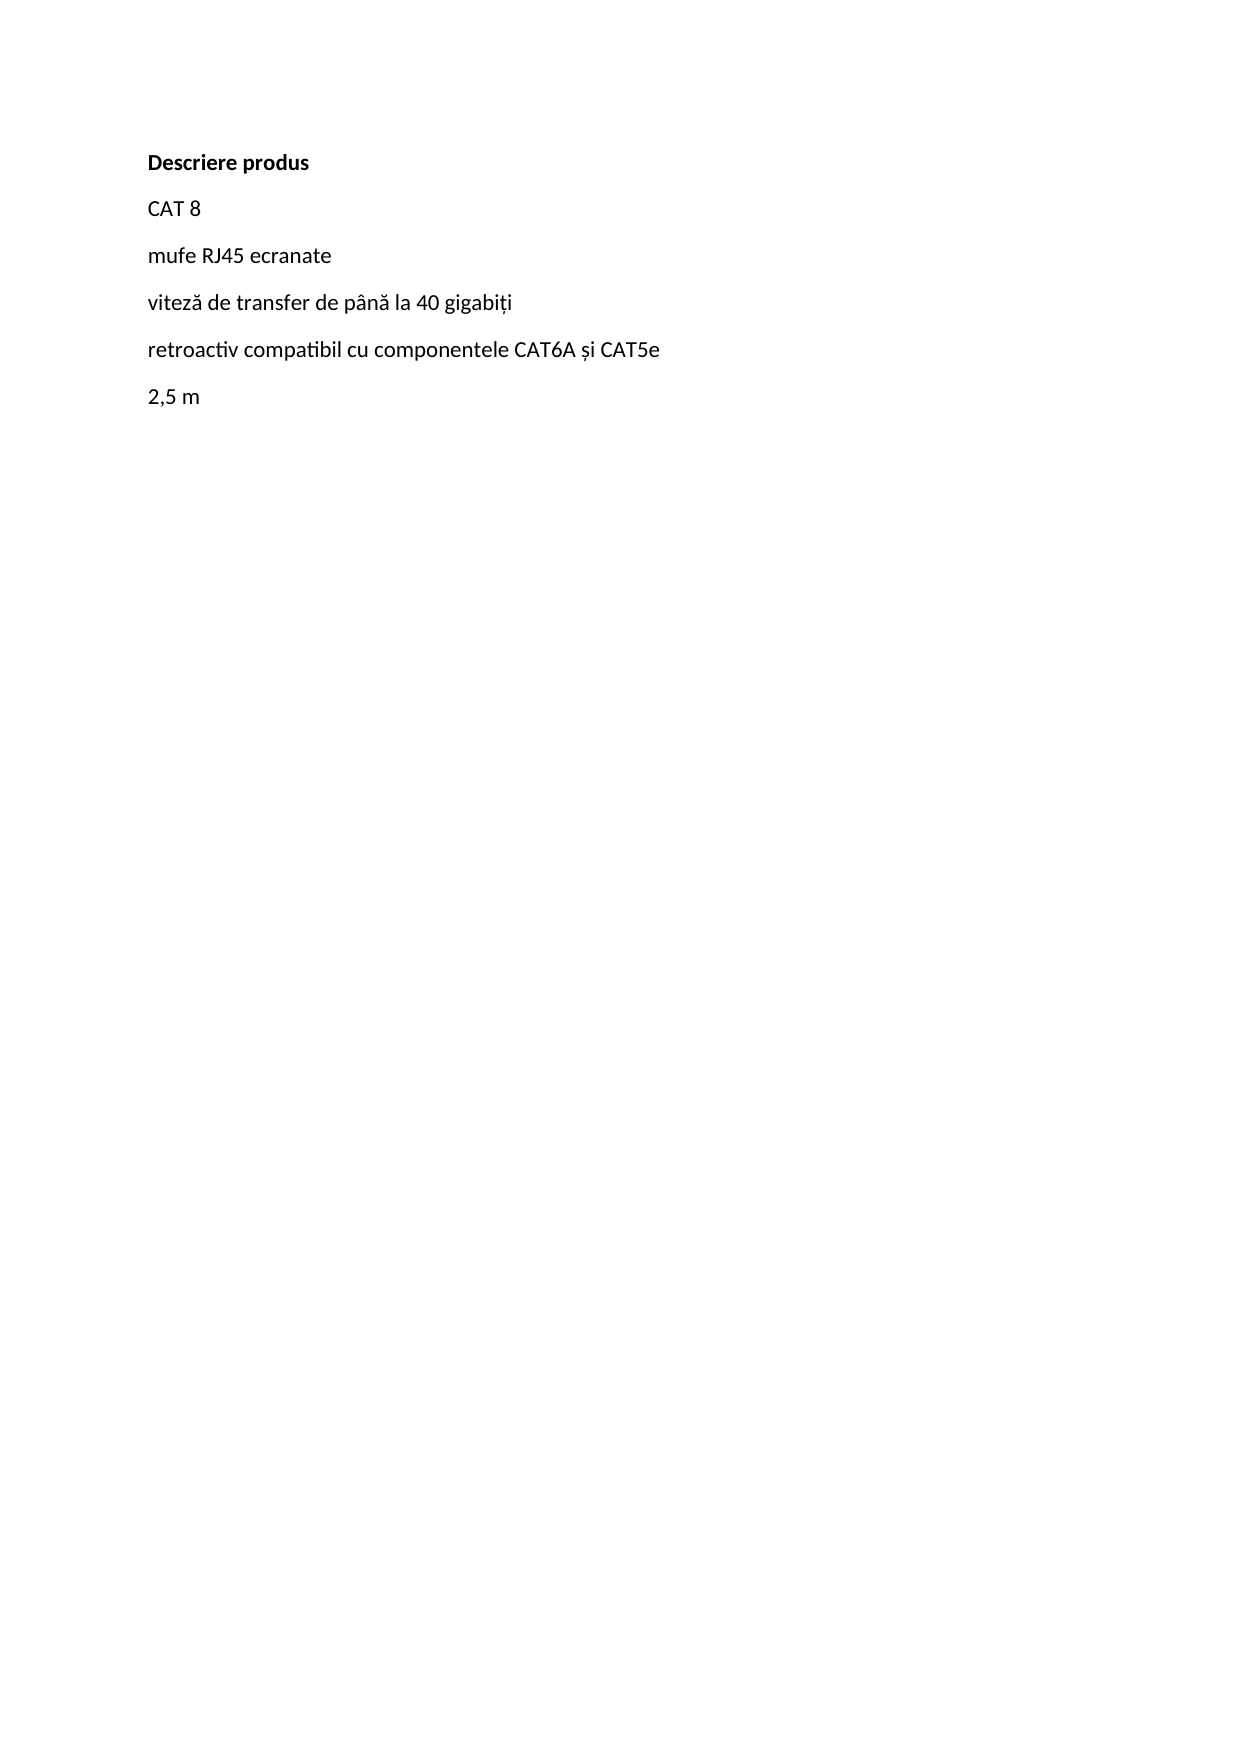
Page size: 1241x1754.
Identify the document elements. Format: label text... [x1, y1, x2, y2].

text 2,5 m [148, 382, 1093, 410]
text retroactiv compatibil cu componentele CAT6A și CAT5e [148, 335, 1093, 363]
text mufe RJ45 ecranate [148, 241, 1093, 269]
text Descriere produs [148, 148, 1093, 176]
text viteză de transfer de până la 40 gigabiți [148, 288, 1093, 316]
text CAT 8 [148, 194, 1093, 222]
